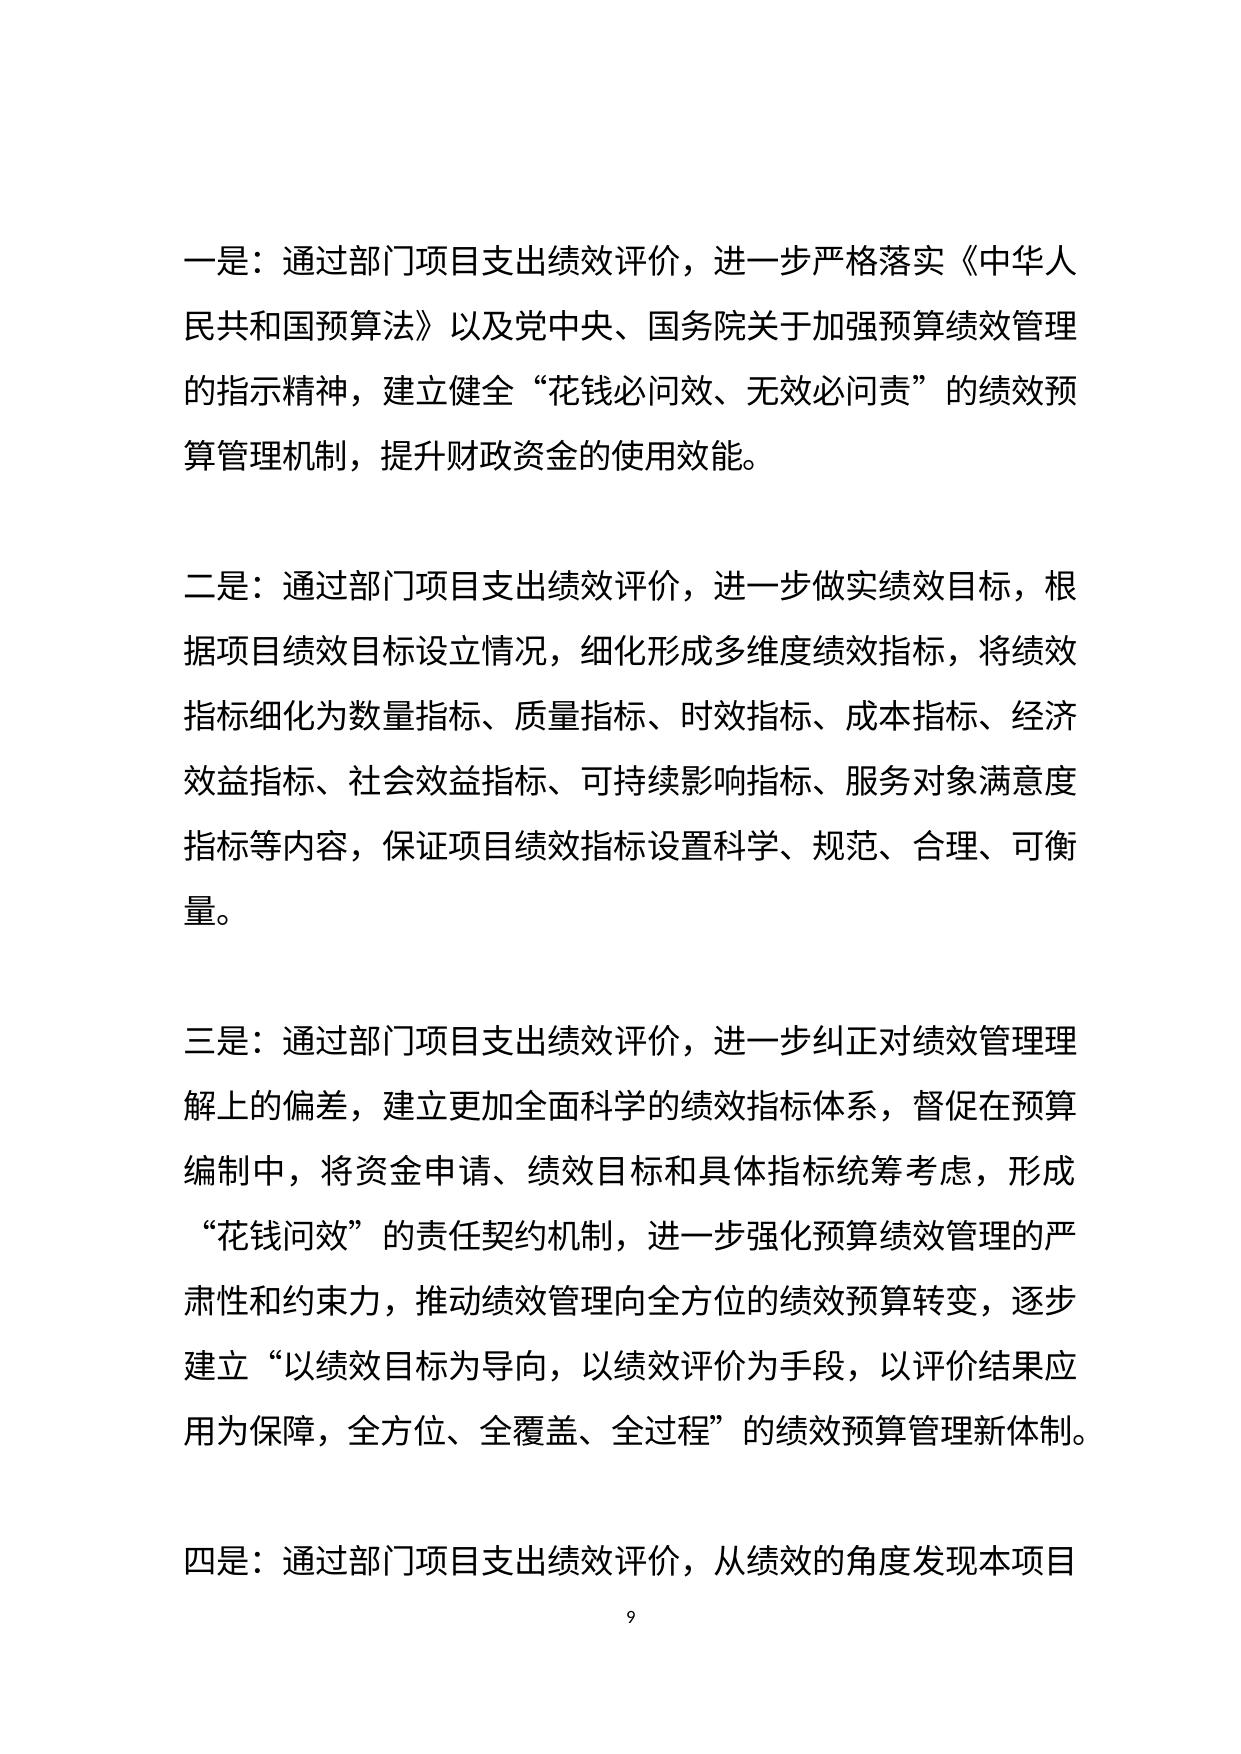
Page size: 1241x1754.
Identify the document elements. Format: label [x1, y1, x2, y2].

text [183, 162, 1078, 1592]
